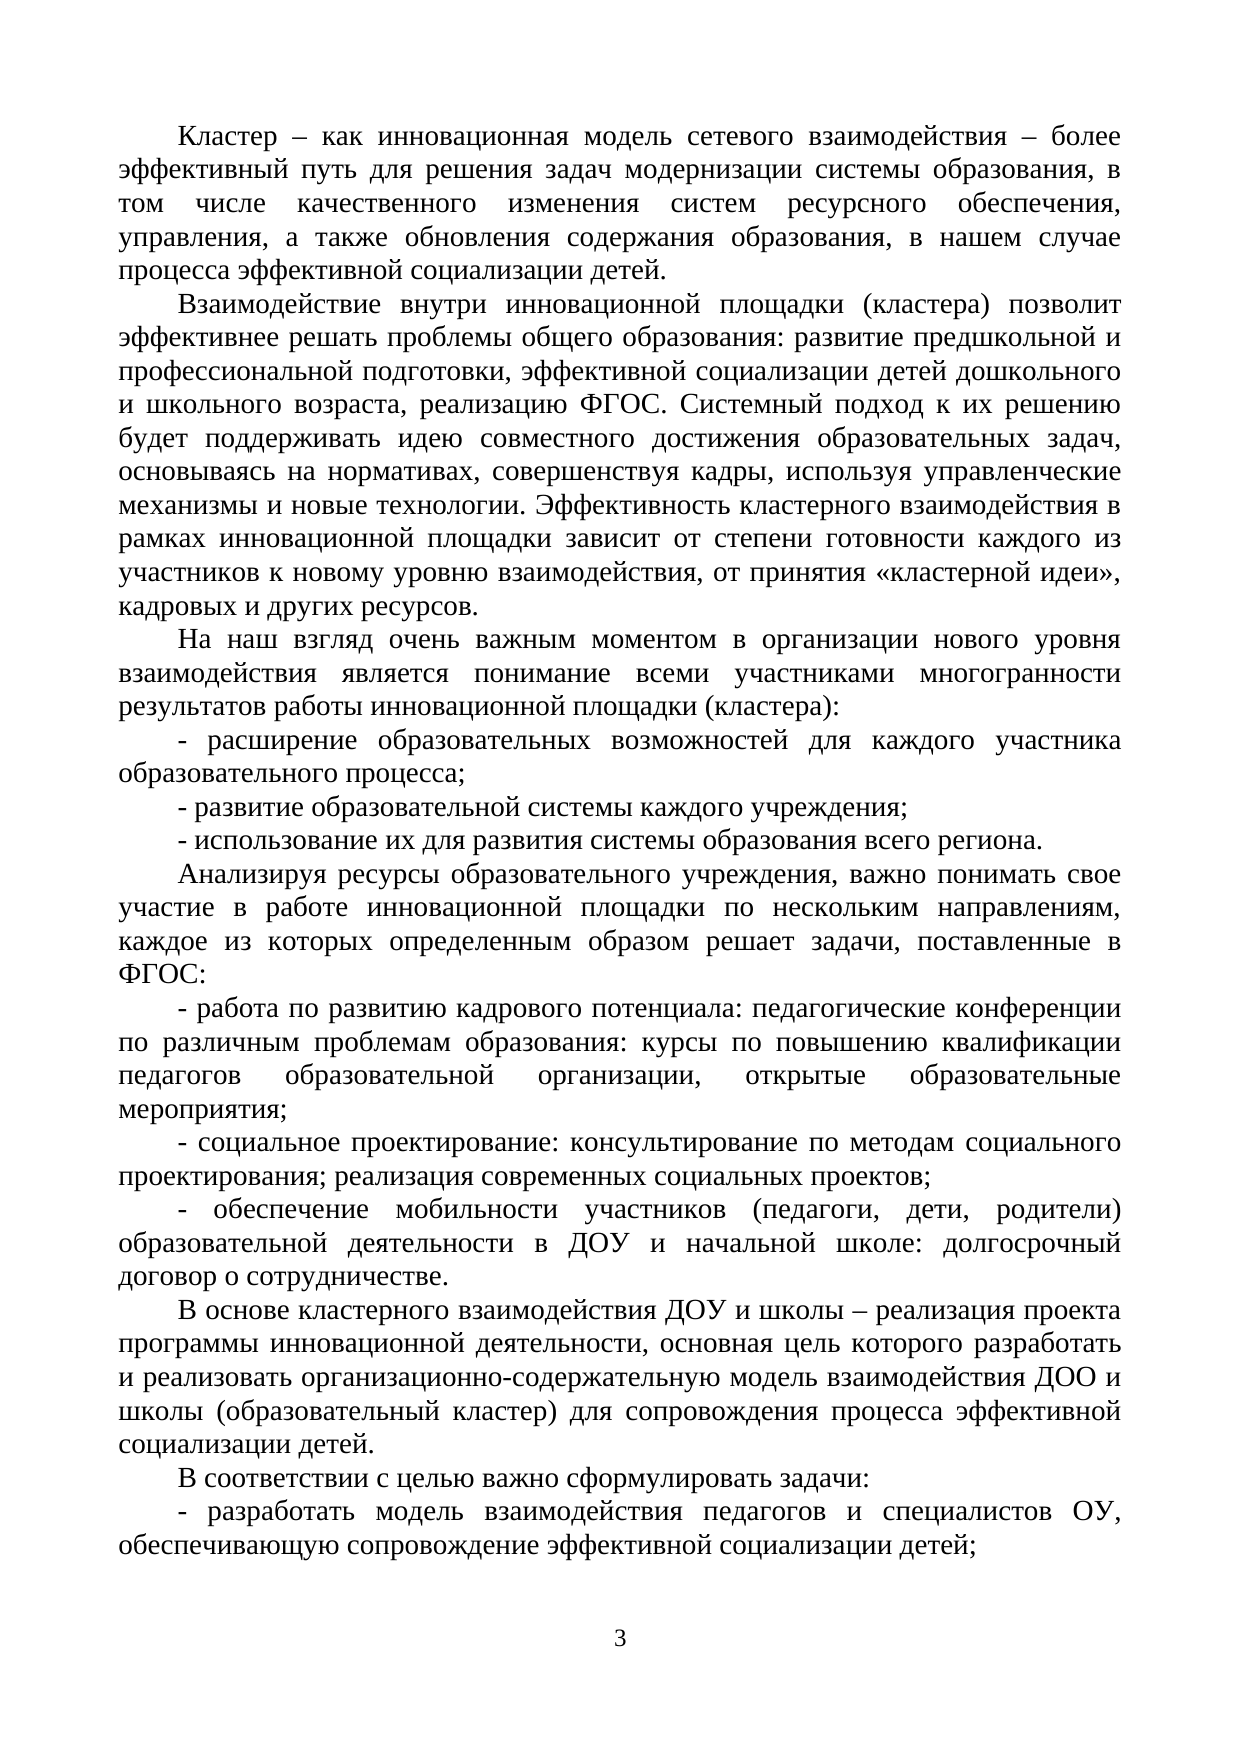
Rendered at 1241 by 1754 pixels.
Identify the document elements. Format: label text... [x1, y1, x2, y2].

text Взаимодействие внутри инновационной площадки (кластера) позволит эффективнее решать проблемы общего образования: развитие предшкольной и профессиональной подготовки, эффективной социализации детей дошкольного и школьного возраста, реализацию ФГОС. Системный подход к их решению будет поддерживать идею совместного достижения образовательных задач, основываясь на нормативах, совершенствуя кадры, используя управленческие механизмы и новые технологии. Эффективность кластерного взаимодействия в рамках инновационной площадки зависит от степени готовности каждого из участников к новому уровню взаимодействия, от принятия «кластерной идеи», кадровых и других ресурсов. [118, 286, 1122, 621]
text - обеспечение мобильности участников (педагоги, дети, родители) образовательной деятельности в ДОУ и начальной школе: долгосрочный договор о сотрудничестве. [118, 1191, 1122, 1292]
text - работа по развитию кадрового потенциала: педагогические конференции по различным проблемам образования: курсы по повышению квалификации педагогов образовательной организации, открытые образовательные мероприятия; [118, 990, 1122, 1124]
text - разработать модель взаимодействия педагогов и специалистов ОУ, обеспечивающую сопровождение эффективной социализации детей; [118, 1493, 1122, 1560]
text В основе кластерного взаимодействия ДОУ и школы – реализация проекта программы инновационной деятельности, основная цель которого разработать и реализовать организационно-содержательную модель взаимодействия ДОО и школы (образовательный кластер) для сопровождения процесса эффективной социализации детей. [118, 1292, 1122, 1460]
text На наш взгляд очень важным моментом в организации нового уровня взаимодействия является понимание всеми участниками многогранности результатов работы инновационной площадки (кластера): [118, 621, 1122, 722]
text Кластер – как инновационная модель сетевого взаимодействия – более эффективный путь для решения задач модернизации системы образования, в том числе качественного изменения систем ресурсного обеспечения, управления, а также обновления содержания образования, в нашем случае процесса эффективной социализации детей. [118, 118, 1122, 286]
text - использование их для развития системы образования всего региона. [118, 822, 1122, 856]
text - социальное проектирование: консультирование по методам социального проектирования; реализация современных социальных проектов; [118, 1124, 1122, 1191]
text Анализируя ресурсы образовательного учреждения, важно понимать свое участие в работе инновационной площадки по нескольким направлениям, каждое из которых определенным образом решает задачи, поставленные в ФГОС: [118, 856, 1122, 990]
text - развитие образовательной системы каждого учреждения; [118, 789, 1122, 822]
text В соответствии с целью важно сформулировать задачи: [118, 1460, 1122, 1493]
text - расширение образовательных возможностей для каждого участника образовательного процесса; [118, 722, 1122, 789]
